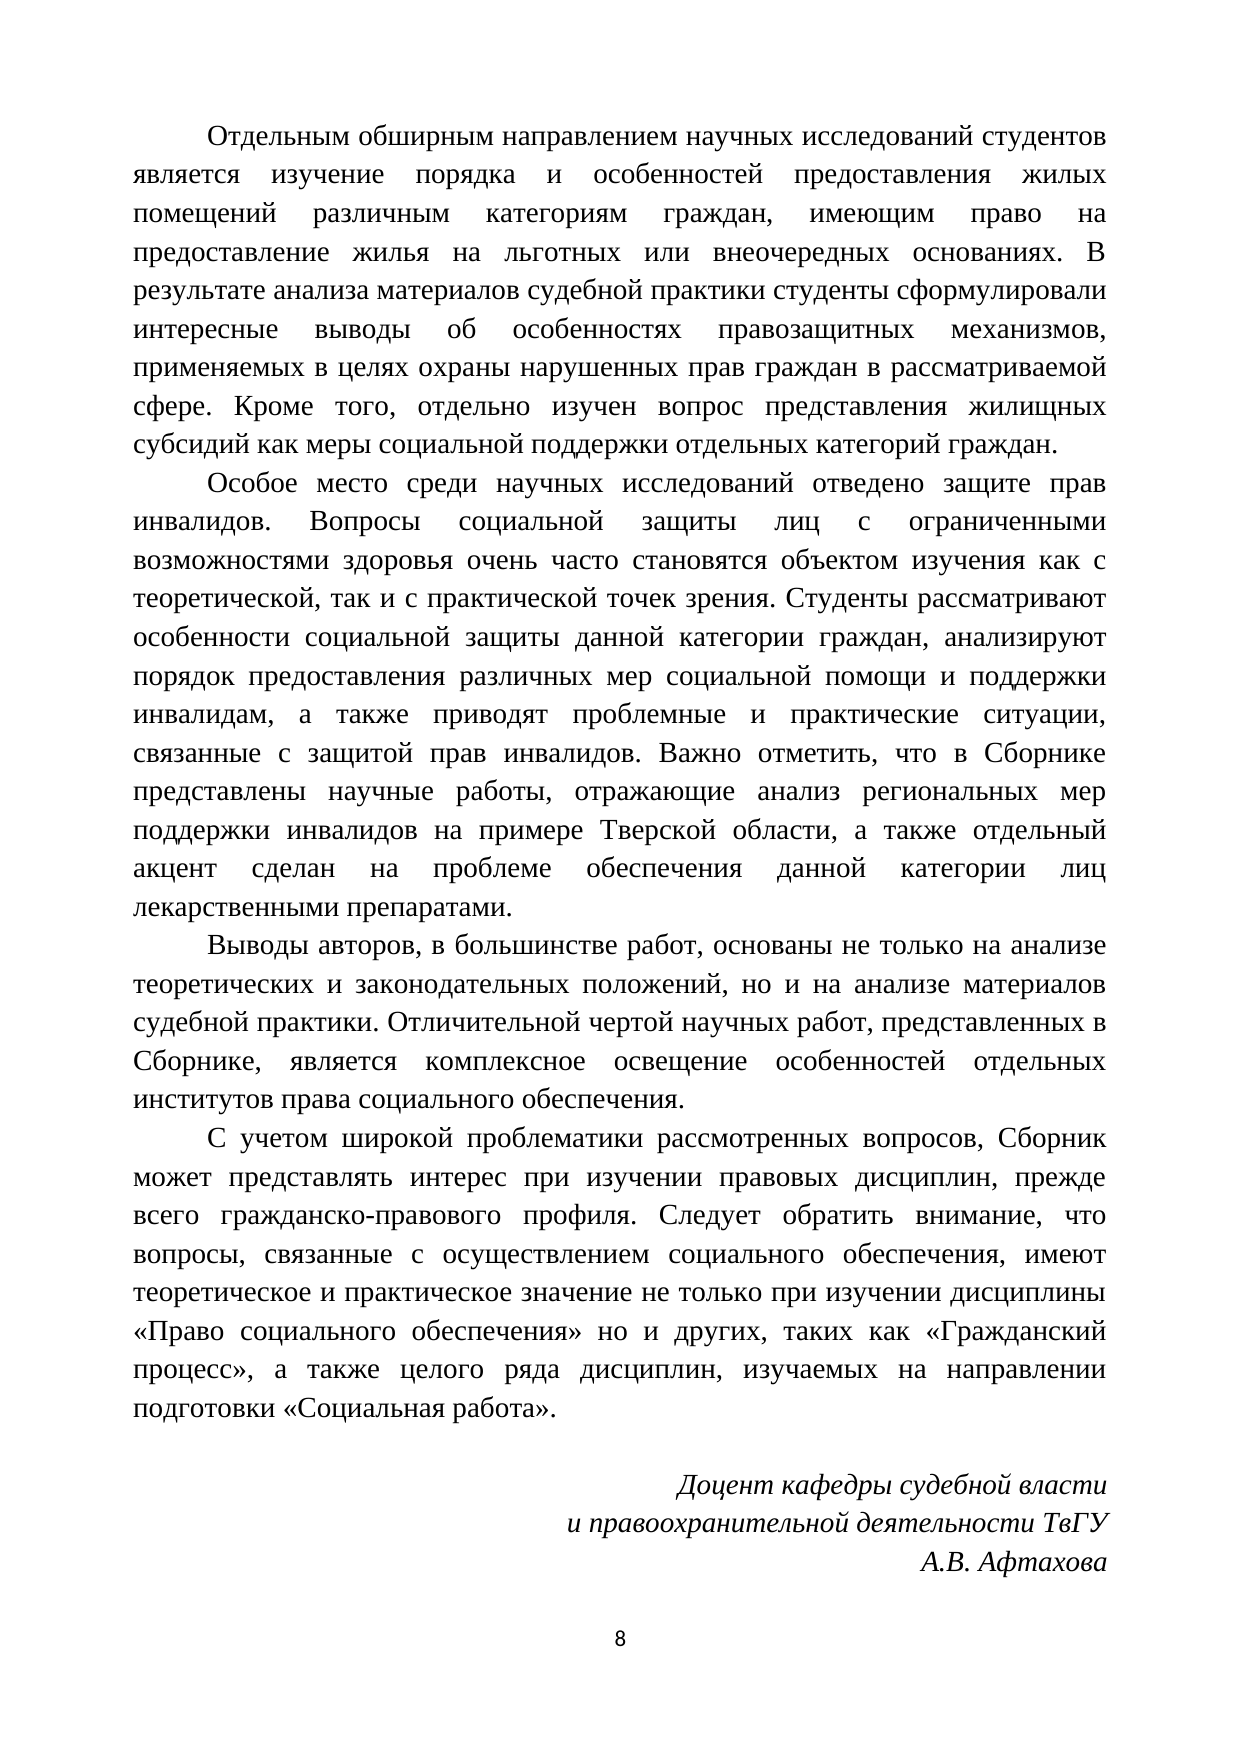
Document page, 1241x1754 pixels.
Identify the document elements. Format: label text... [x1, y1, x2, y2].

text А.В. Афтахова [133, 1544, 1107, 1578]
text Особое место среди научных исследований отведено защите прав инвалидов. Вопросы социальной защиты лиц с ограниченными возможностями здоровья очень часто становятся объектом изучения как с теоретической, так и с практической точек зрения. Студенты рассматривают особенности социальной защиты данной категории граждан, анализируют порядок предоставления различных мер социальной помощи и поддержки инвалидам, а также приводят проблемные и практические ситуации, связанные с защитой прав инвалидов. Важно отметить, что в Сборнике представлены научные работы, отражающие анализ региональных мер поддержки инвалидов на примере Тверской области, а также отдельный акцент сделан на проблеме обеспечения данной категории лиц лекарственными препаратами. [133, 465, 1107, 922]
text С учетом широкой проблематики рассмотренных вопросов, Сборник может представлять интерес при изучении правовых дисциплин, прежде всего гражданско-правового профиля. Следует обратить внимание, что вопросы, связанные с осуществлением социального обеспечения, имеют теоретическое и практическое значение не только при изучении дисциплины «Право социального обеспечения» но и других, таких как «Гражданский процесс», а также целого ряда дисциплин, изучаемых на направлении подготовки «Социальная работа». [133, 1120, 1107, 1423]
text и правоохранительной деятельности ТвГУ [133, 1506, 1107, 1539]
text Доцент кафедры судебной власти [133, 1467, 1107, 1501]
text Отдельным обширным направлением научных исследований студентов является изучение порядка и особенностей предоставления жилых помещений различным категориям граждан, имеющим право на предоставление жилья на льготных или внеочередных основаниях. В результате анализа материалов судебной практики студенты сформулировали интересные выводы об особенностях правозащитных механизмов, применяемых в целях охраны нарушенных прав граждан в рассматриваемой сфере. Кроме того, отдельно изучен вопрос представления жилищных субсидий как меры социальной поддержки отдельных категорий граждан. [133, 118, 1107, 460]
text Выводы авторов, в большинстве работ, основаны не только на анализе теоретических и законодательных положений, но и на анализе материалов судебной практики. Отличительной чертой научных работ, представленных в Сборнике, является комплексное освещение особенностей отдельных институтов права социального обеспечения. [133, 927, 1107, 1115]
